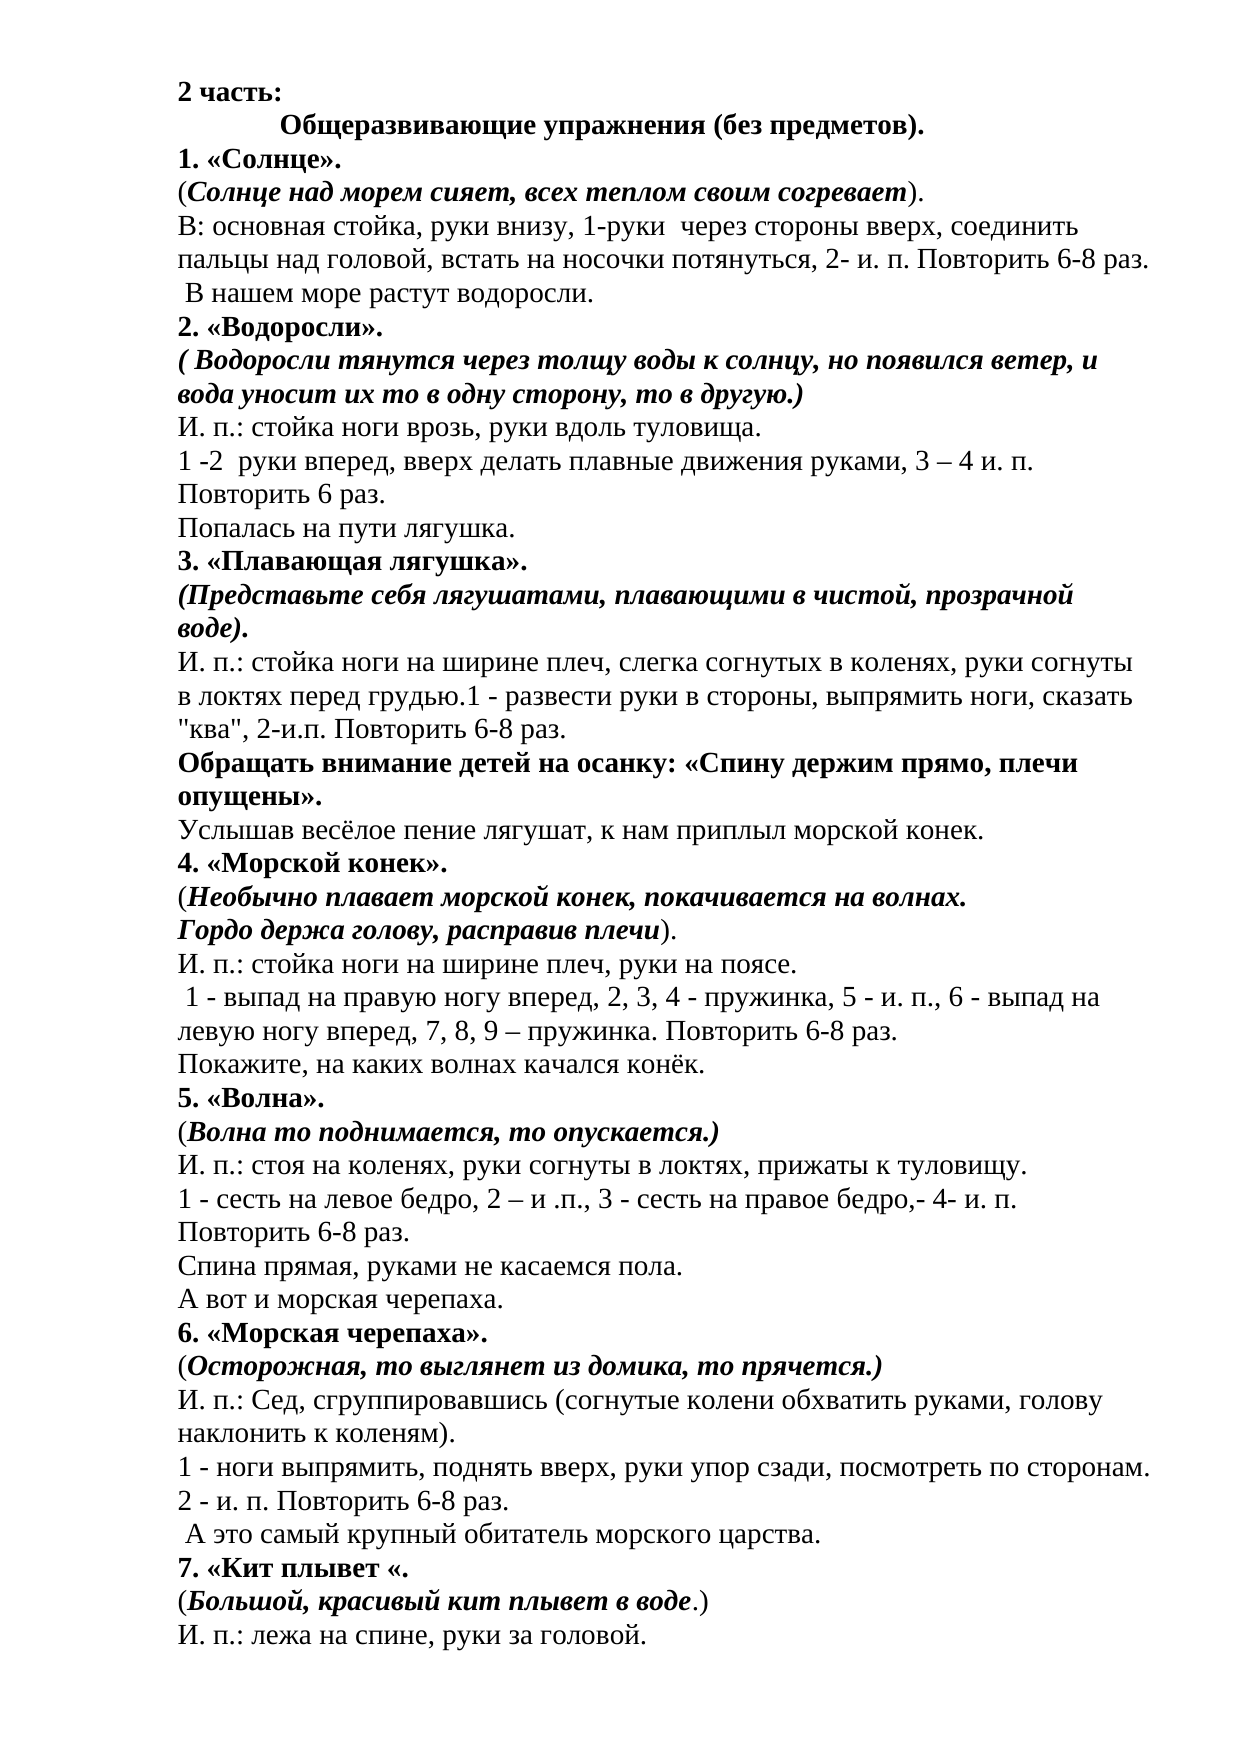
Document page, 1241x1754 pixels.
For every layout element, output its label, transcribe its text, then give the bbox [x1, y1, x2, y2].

text А это самый крупный обитатель морского царства. [177, 1516, 1152, 1550]
text 4. «Морской конек». [177, 845, 1152, 879]
text Попалась на пути лягушка. [177, 510, 1152, 543]
text И. п.: стойка ноги на ширине плеч, слегка согнутых в коленях, руки согнуты в локтях перед грудью.1 - развести руки в стороны, выпрямить ноги, сказать "ква", 2-и.п. Повторить 6-8 раз. [177, 644, 1152, 745]
text (Необычно плавает морской конек, покачивается на волнах. [177, 879, 1152, 912]
text 2 часть: [177, 74, 1152, 107]
text В нашем море растут водоросли. [177, 275, 1152, 309]
text 1 - выпад на правую ногу вперед, 2, 3, 4 - пружинка, 5 - и. п., 6 - выпад на левую ногу вперед, 7, 8, 9 – пружинка. Повторить 6-8 раз. [177, 979, 1152, 1047]
text 6. «Морская черепаха». [177, 1315, 1152, 1348]
text 1 - ноги выпрямить, поднять вверх, руки упор сзади, посмотреть по сторонам. 2 - и. п. Повторить 6-8 раз. [177, 1449, 1152, 1516]
text (Осторожная, то выглянет из домика, то прячется.) [177, 1348, 1152, 1382]
text 1 - сесть на левое бедро, 2 – и .п., 3 - сесть на правое бедро,- 4- и. п. [177, 1181, 1152, 1214]
text В: основная стойка, руки внизу, 1-руки через стороны вверх, соединить пальцы над головой, встать на носочки потянуться, 2- и. п. Повторить 6-8 раз. [177, 208, 1152, 275]
text А вот и морская черепаха. [177, 1281, 1152, 1315]
text Повторить 6 раз. [177, 476, 1152, 510]
text Повторить 6-8 раз. [177, 1214, 1152, 1248]
text (Большой, красивый кит плывет в воде.) [177, 1583, 1152, 1617]
text Покажите, на каких волнах качался конёк. [177, 1047, 1152, 1080]
text И. п.: лежа на спине, руки за головой. [177, 1617, 1152, 1650]
text 2. «Водоросли». [177, 309, 1152, 342]
text И. п.: Сед, сгруппировавшись (согнутые колени обхватить руками, голову наклонить к коленям). [177, 1382, 1152, 1449]
text Гордо держа голову, расправив плечи). [177, 912, 1152, 946]
text Обращать внимание детей на осанку: «Спину держим прямо, плечи опущены». [177, 745, 1152, 812]
text Общеразвивающие упражнения (без предметов). [177, 107, 1152, 141]
text Спина прямая, руками не касаемся пола. [177, 1248, 1152, 1281]
text (Солнце над морем сияет, всех теплом своим согревает). [177, 174, 1152, 208]
text 3. «Плавающая лягушка». [177, 543, 1152, 577]
text (Представьте себя лягушатами, плавающими в чистой, прозрачной воде). [177, 577, 1152, 644]
text ( Водоросли тянутся через толщу воды к солнцу, но появился ветер, и вода уносит их то в одну сторону, то в другую.) [177, 342, 1152, 409]
text 5. «Волна». [177, 1080, 1152, 1114]
text И. п.: стойка ноги врозь, руки вдоль туловища. [177, 409, 1152, 443]
text 1 -2 руки вперед, вверх делать плавные движения руками, 3 – 4 и. п. [177, 443, 1152, 476]
text 1. «Солнце». [177, 141, 1152, 174]
text 7. «Кит плывет «. [177, 1550, 1152, 1583]
text И. п.: стойка ноги на ширине плеч, руки на поясе. [177, 946, 1152, 979]
text Услышав весёлое пение лягушат, к нам приплыл морской конек. [177, 812, 1152, 845]
text (Волна то поднимается, то опускается.) [177, 1114, 1152, 1147]
text И. п.: стоя на коленях, руки согнуты в локтях, прижаты к туловищу. [177, 1147, 1152, 1181]
